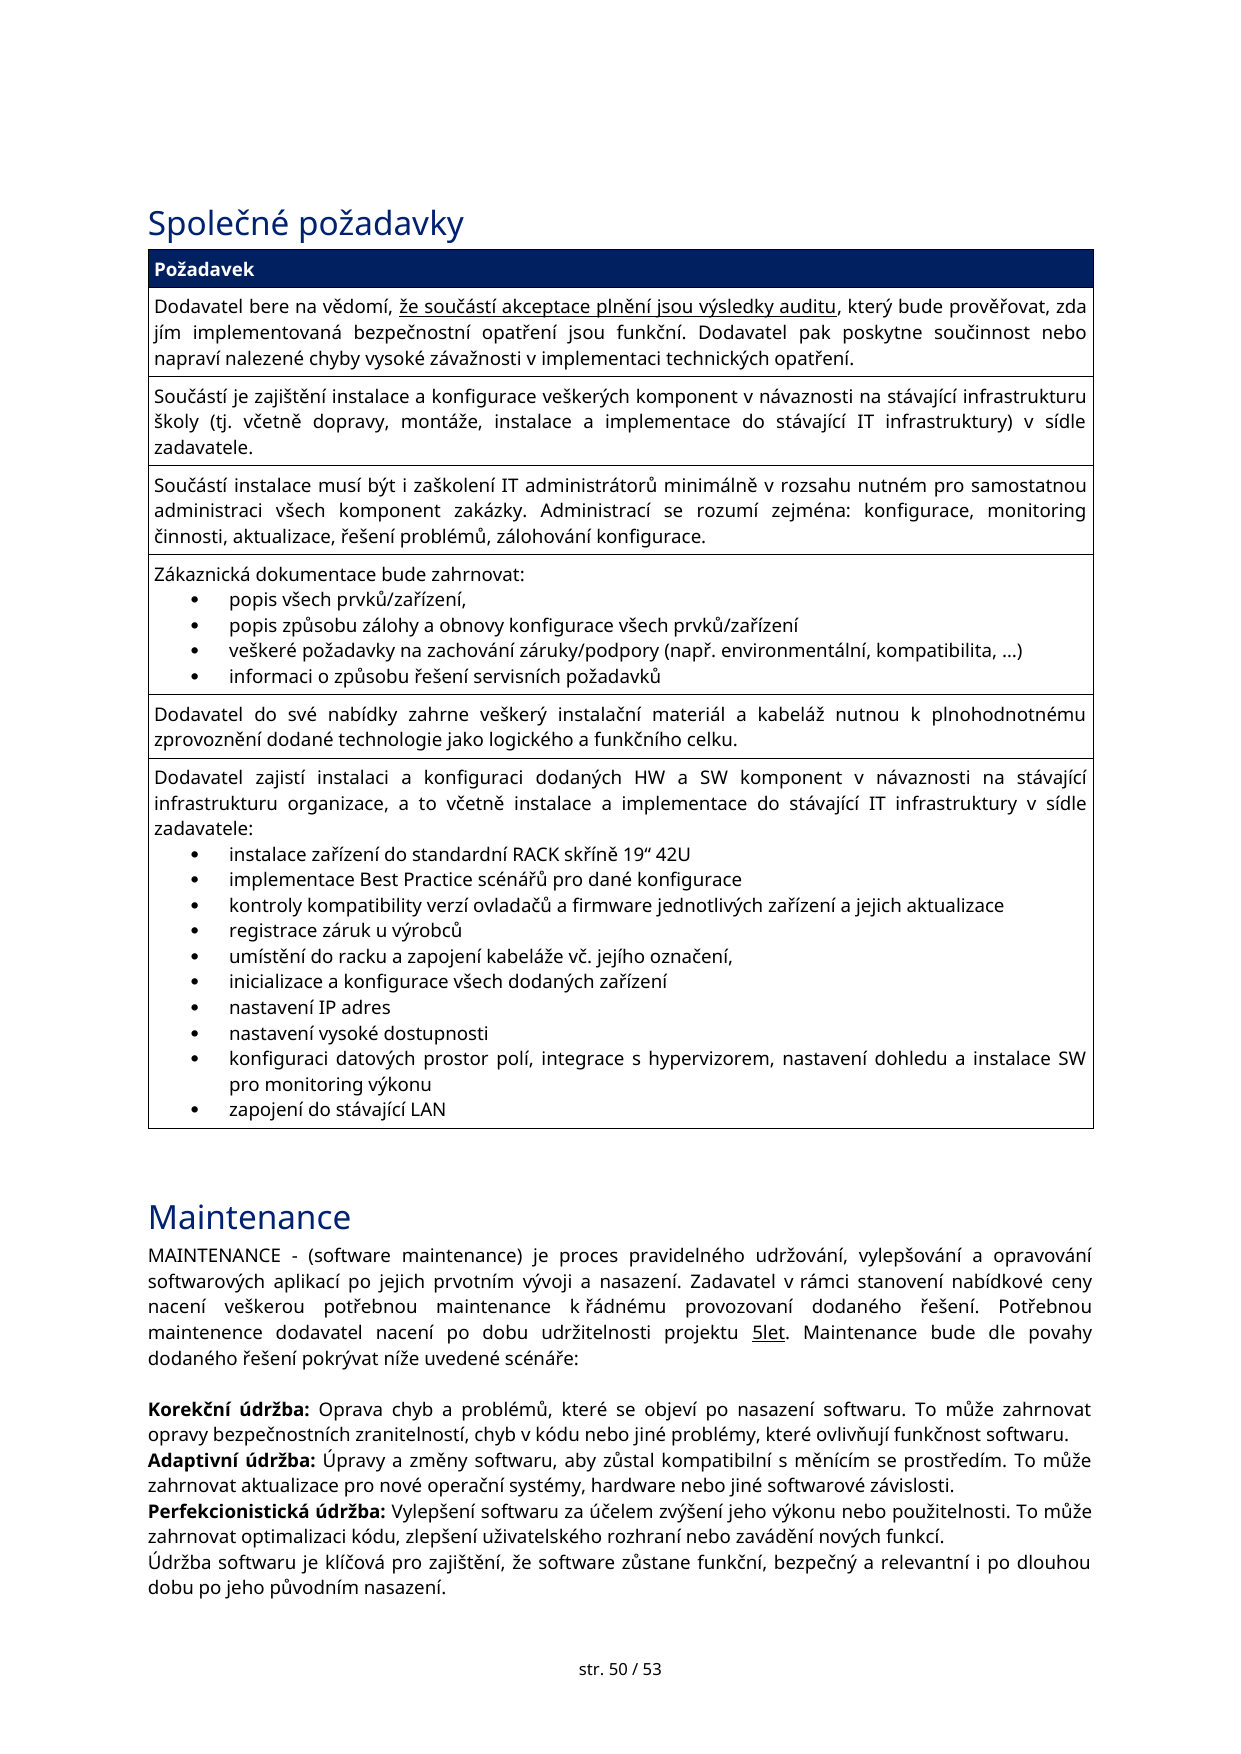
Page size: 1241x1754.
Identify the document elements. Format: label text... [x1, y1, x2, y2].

text MAINTENANCE - (software maintenance) je proces pravidelného udržování, vylepšování a opravování softwarových aplikací po jejich prvotním vývoji a nasazení. Zadavatel v rámci stanovení nabídkové ceny nacení veškerou potřebnou maintenance k řádnému provozovaní dodaného řešení. Potřebnou maintenence dodavatel nacení po dobu udržitelnosti projektu 5let. Maintenance bude dle povahy dodaného řešení pokrývat níže uvedené scénáře: [148, 1243, 1093, 1370]
subtitle Maintenance [148, 1194, 1093, 1239]
table_cell Dodavatel bere na vědomí, že součástí akceptace plnění jsou výsledky auditu, který bude prověřovat, zda jím implementovaná bezpečnostní opatření jsou funkční. Dodavatel pak poskytne součinnost nebo napraví nalezené chyby vysoké závažnosti v implementaci technických opatření. [149, 288, 1093, 376]
text Údržba softwaru je klíčová pro zajištění, že software zůstane funkční, bezpečný a relevantní i po dlouhou dobu po jeho původním nasazení. [148, 1549, 1093, 1600]
text Perfekcionistická údržba: Vylepšení softwaru za účelem zvýšení jeho výkonu nebo použitelnosti. To může zahrnovat optimalizaci kódu, zlepšení uživatelského rozhraní nebo zavádění nových funkcí. [148, 1498, 1093, 1549]
table_cell Součástí instalace musí být i zaškolení IT administrátorů minimálně v rozsahu nutném pro samostatnou administraci všech komponent zakázky. Administrací se rozumí zejména: konfigurace, monitoring činnosti, aktualizace, řešení problémů, zálohování konfigurace. [149, 466, 1093, 554]
table_cell Dodavatel zajistí instalaci a konfiguraci dodaných HW a SW komponent v návaznosti na stávající infrastrukturu organizace, a to včetně instalace a implementace do stávající IT infrastruktury v sídle zadavatele: instalace zařízení do standardní RACK skříně 19“ 42U implementace Best Practice scénářů pro dané konfigurace kontroly kompatibility verzí ovladačů a firmware jednotlivých zařízení a jejich aktualizace registrace záruk u výrobců umístění do racku a zapojení kabeláže vč. jejího označení, inicializace a konfigurace všech dodaných zařízení nastavení IP adres nastavení vysoké dostupnosti konfiguraci datových prostor polí, integrace s hypervizorem, nastavení dohledu a instalace SW pro monitoring výkonu zapojení do stávající LAN [149, 759, 1093, 1128]
text Korekční údržba: Oprava chyb a problémů, které se objeví po nasazení softwaru. To může zahrnovat opravy bezpečnostních zranitelností, chyb v kódu nebo jiné problémy, které ovlivňují funkčnost softwaru. [148, 1396, 1093, 1447]
table_cell Dodavatel do své nabídky zahrne veškerý instalační materiál a kabeláž nutnou k plnohodnotnému zprovoznění dodané technologie jako logického a funkčního celku. [149, 695, 1093, 758]
text Adaptivní údržba: Úpravy a změny softwaru, aby zůstal kompatibilní s měnícím se prostředím. To může zahrnovat aktualizace pro nové operační systémy, hardware nebo jiné softwarové závislosti. [148, 1447, 1093, 1498]
table_header Požadavek [149, 250, 1093, 287]
table_cell Součástí je zajištění instalace a konfigurace veškerých komponent v návaznosti na stávající infrastrukturu školy (tj. včetně dopravy, montáže, instalace a implementace do stávající IT infrastruktury) v sídle zadavatele. [149, 377, 1093, 465]
table_cell Zákaznická dokumentace bude zahrnovat: popis všech prvků/zařízení, popis způsobu zálohy a obnovy konfigurace všech prvků/zařízení veškeré požadavky na zachování záruky/podpory (např. environmentální, kompatibilita, …) informaci o způsobu řešení servisních požadavků [149, 555, 1093, 694]
subtitle Společné požadavky [148, 200, 1093, 246]
